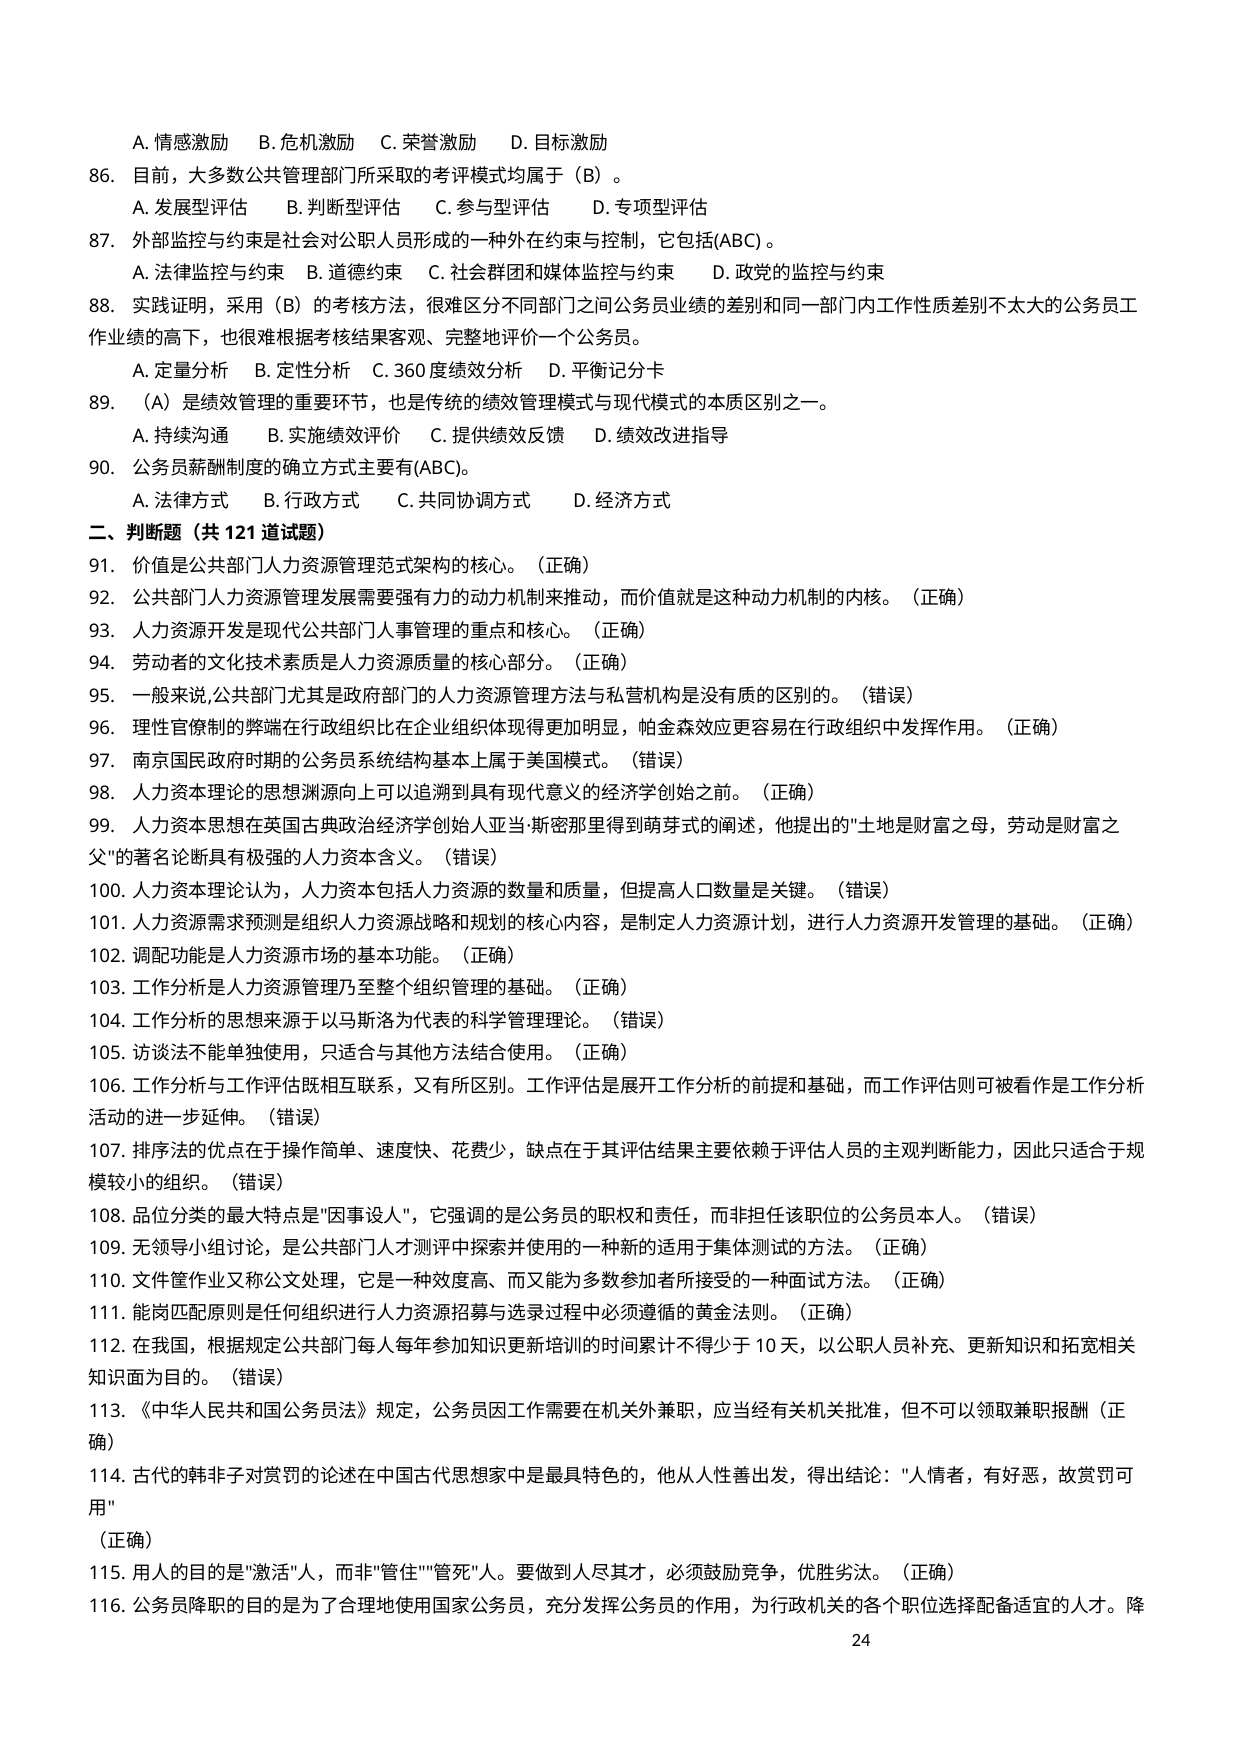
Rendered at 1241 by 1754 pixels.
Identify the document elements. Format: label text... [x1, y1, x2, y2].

text 二、判断题（共 121 道试题） [88, 515, 1152, 548]
text 90. 公务员薪酬制度的确立方式主要有(ABC)。 A. 法律方式 B. 行政方式 C. 共同协调方式 D. 经济方式 [88, 450, 1152, 515]
text 93. 人力资源开发是现代公共部门人事管理的重点和核心。（正确） [88, 613, 1152, 645]
text 89. （A）是绩效管理的重要环节，也是传统的绩效管理模式与现代模式的本质区别之一。 A. 持续沟通 B. 实施绩效评价 C. 提供绩效反馈 D. 绩效改进指导 [88, 385, 1152, 450]
text 87. 外部监控与约束是社会对公职人员形成的一种外在约束与控制，它包括(ABC) 。 A. 法律监控与约束 B. 道德约束 C. 社会群团和媒体监控与约束 D. 政党的监控与约束 [88, 223, 1152, 288]
text 92. 公共部门人力资源管理发展需要强有力的动力机制来推动，而价值就是这种动力机制的内核。（正确） [88, 580, 1152, 613]
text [88, 125, 1152, 158]
text 94. 劳动者的文化技术素质是人力资源质量的核心部分。（正确） 95. 一般来说,公共部门尤其是政府部门的人力资源管理方法与私营机构是没有质的区别的。（错误） 96. 理性官僚制的弊端在行政组织比在企业组织体现得更加明显，帕金森效应更容易在行政组织中发挥作用。（正确） 97. 南京国民政府时期的公务员系统结构基本上属于美国模式。（错误） 98. 人力资本理论的思想渊源向上可以追溯到具有现代意义的经济学创始之前。（正确） [88, 645, 1152, 808]
text 91. 价值是公共部门人力资源管理范式架构的核心。（正确） [88, 548, 1152, 580]
text 107. 排序法的优点在于操作简单、速度快、花费少，缺点在于其评估结果主要依赖于评估人员的主观判断能力，因此只适合于规模较小的组织。（错误） 108. 品位分类的最大特点是"因事设人"，它强调的是公务员的职权和责任，而非担任该职位的公务员本人。（错误） [88, 1133, 1152, 1230]
text 103. 工作分析是人力资源管理乃至整个组织管理的基础。（正确） 104. 工作分析的思想来源于以马斯洛为代表的科学管理理论。（错误） 105. 访谈法不能单独使用，只适合与其他方法结合使用。（正确） 106. 工作分析与工作评估既相互联系，又有所区别。工作评估是展开工作分析的前提和基础，而工作评估则可被看作是工作分析活动的进一步延伸。（错误） [88, 970, 1152, 1133]
text 112. 在我国，根据规定公共部门每人每年参加知识更新培训的时间累计不得少于10天，以公职人员补充、更新知识和拓宽相关知识面为目的。（错误） 113. 《中华人民共和国公务员法》规定，公务员因工作需要在机关外兼职，应当经有关机关批准，但不可以领取兼职报酬（正确） 114. 古代的韩非子对赏罚的论述在中国古代思想家中是最具特色的，他从人性善出发，得出结论："人情者，有好恶，故赏罚可用" [88, 1328, 1152, 1523]
text 102. 调配功能是人力资源市场的基本功能。（正确） [88, 938, 1152, 970]
text 109. 无领导小组讨论，是公共部门人才测评中探索并使用的一种新的适用于集体测试的方法。（正确） 110. 文件筐作业又称公文处理，它是一种效度高、而又能为多数参加者所接受的一种面试方法。（正确） [88, 1230, 1152, 1295]
text 86. 目前，大多数公共管理部门所采取的考评模式均属于（B）。 A. 发展型评估 B. 判断型评估 C. 参与型评估 D. 专项型评估 [88, 158, 1152, 223]
text 111. 能岗匹配原则是任何组织进行人力资源招募与选录过程中必须遵循的黄金法则。（正确） [88, 1295, 1152, 1328]
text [88, 1523, 1152, 1620]
text 88. 实践证明，采用（B）的考核方法，很难区分不同部门之间公务员业绩的差别和同一部门内工作性质差别不太大的公务员工作业绩的高下，也很难根据考核结果客观、完整地评价一个公务员。 A. 定量分析 B. 定性分析 C. 360度绩效分析 D. 平衡记分卡 [88, 288, 1152, 385]
text 99. 人力资本思想在英国古典政治经济学创始人亚当·斯密那里得到萌芽式的阐述，他提出的"土地是财富之母，劳动是财富之父"的著名论断具有极强的人力资本含义。（错误） 100. 人力资本理论认为，人力资本包括人力资源的数量和质量，但提高人口数量是关键。（错误） 101. 人力资源需求预测是组织人力资源战略和规划的核心内容，是制定人力资源计划，进行人力资源开发管理的基础。（正确） [88, 808, 1152, 938]
